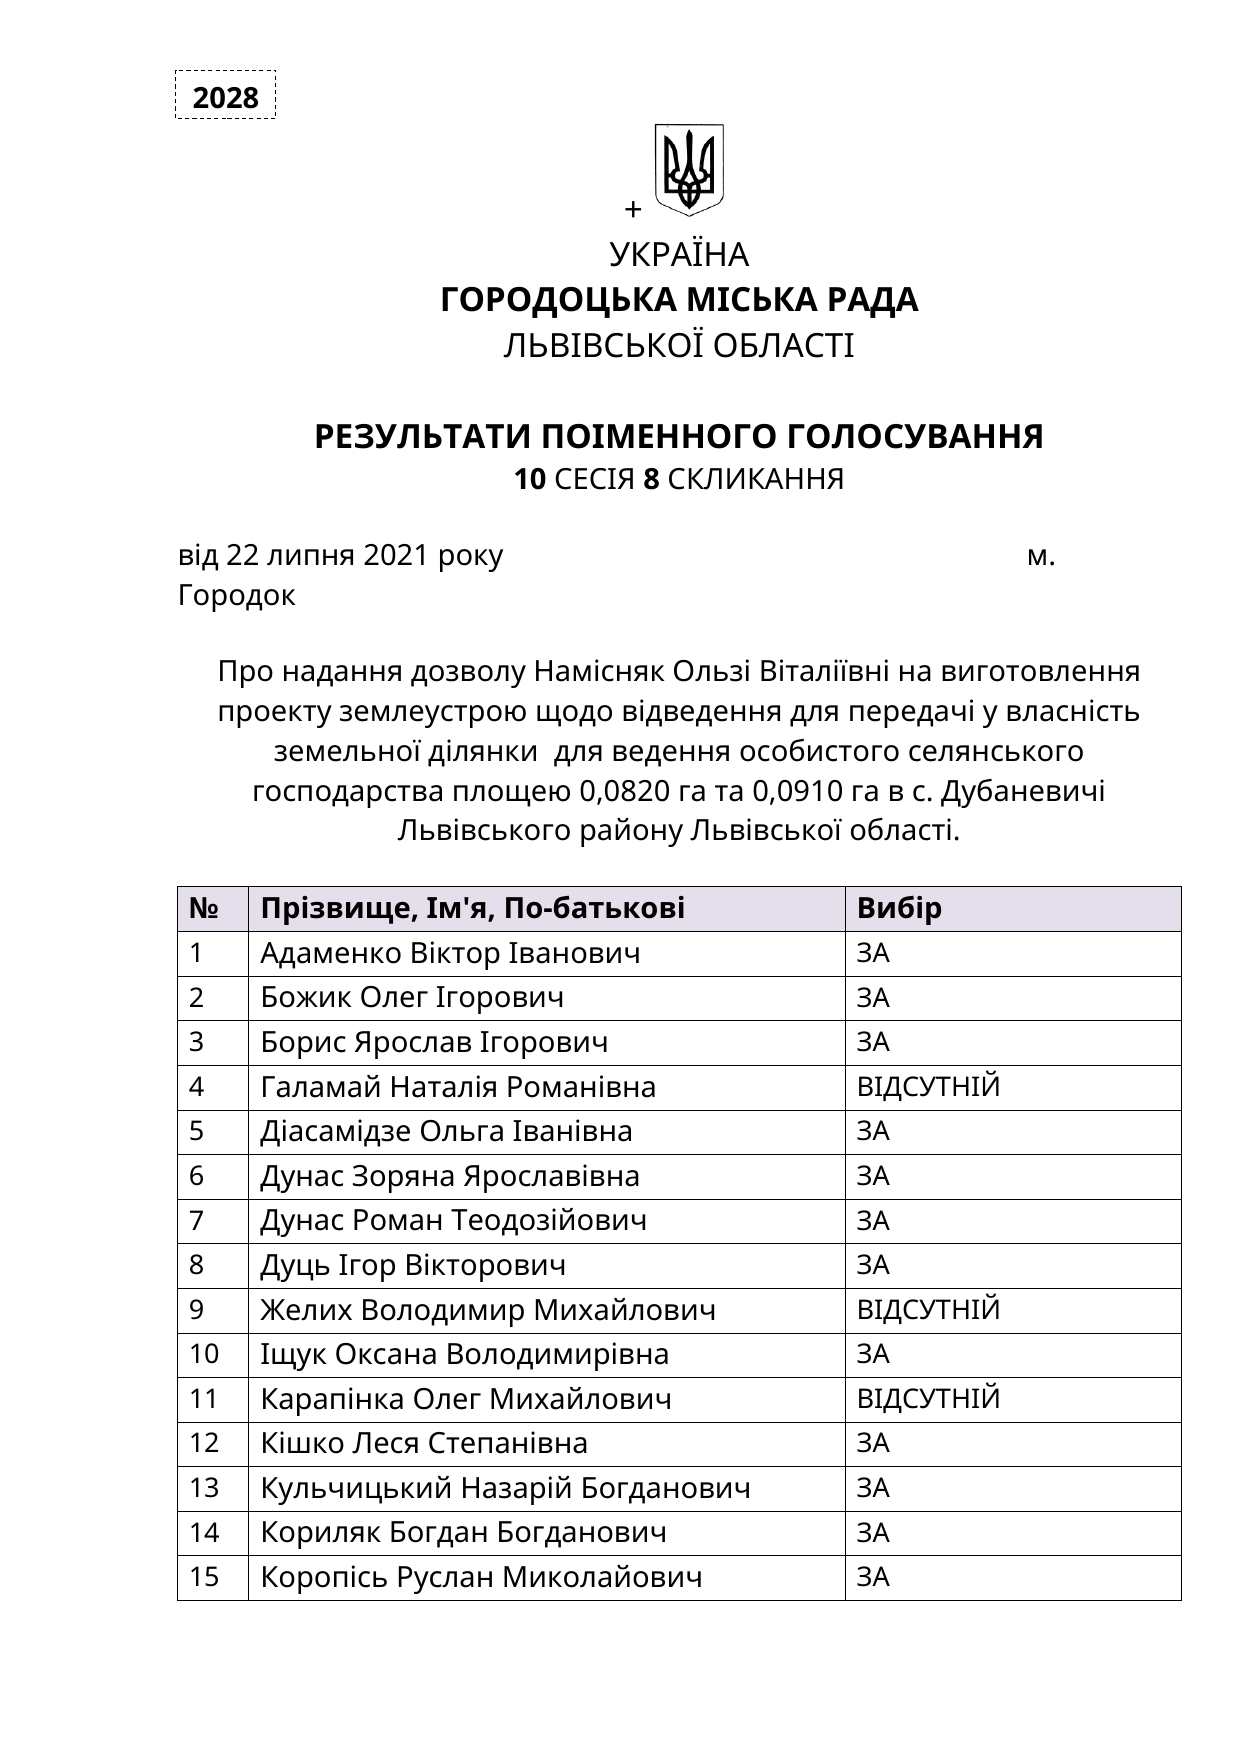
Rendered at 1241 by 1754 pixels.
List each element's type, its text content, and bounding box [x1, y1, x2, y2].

table_cell Дунас Роман Теодозійович [249, 1200, 845, 1243]
table_cell 12 [178, 1423, 248, 1466]
table_cell Дунас Зоряна Ярославівна [249, 1155, 845, 1199]
table_cell ЗА [846, 1467, 1181, 1511]
table_header Прізвище, Ім'я, По-батькові [249, 887, 845, 931]
table_cell ЗА [846, 1244, 1181, 1288]
table_cell 2 [178, 977, 248, 1020]
table_cell Борис Ярослав Ігорович [249, 1021, 845, 1065]
table_cell Галамай Наталія Романівна [249, 1066, 845, 1109]
table_cell ЗА [846, 1334, 1181, 1377]
table_cell 3 [178, 1021, 248, 1065]
table_cell ВІДСУТНІЙ [846, 1066, 1181, 1109]
table_cell ВІДСУТНІЙ [846, 1378, 1181, 1422]
text Про надання дозволу Намісняк Ользі Віталіївні на виготовлення проекту землеустрою щодо відведення для передачі у власність земельної ділянки для ведення особистого селянського господарства площею 0,0820 га та 0,0910 га в с. Дубаневичі Львівського району Львівської області. [177, 651, 1181, 849]
text РЕЗУЛЬТАТИ ПОІМЕННОГО ГОЛОСУВАННЯ [177, 412, 1181, 458]
table_cell ЗА [846, 1512, 1181, 1555]
table_cell Кориляк Богдан Богданович [249, 1512, 845, 1555]
table_cell 7 [178, 1200, 248, 1243]
text ГОРОДОЦЬКА МІСЬКА РАДА [177, 276, 1181, 322]
table_cell ЗА [846, 1021, 1181, 1065]
table_cell 1 [178, 932, 248, 976]
table_cell Адаменко Віктор Іванович [249, 932, 845, 976]
table_cell ЗА [846, 1423, 1181, 1466]
table_cell 5 [178, 1111, 248, 1154]
table_cell Карапінка Олег Михайлович [249, 1378, 845, 1422]
table_cell 14 [178, 1512, 248, 1555]
table_cell 4 [178, 1066, 248, 1109]
table_cell ЗА [846, 977, 1181, 1020]
text УКРАЇНА [177, 231, 1181, 276]
table_cell ЗА [846, 932, 1181, 976]
table_cell Божик Олег Ігорович [249, 977, 845, 1020]
table_header № [178, 887, 248, 931]
table_cell 13 [178, 1467, 248, 1511]
table_cell ВІДСУТНІЙ [846, 1289, 1181, 1332]
text 10 СЕСІЯ 8 СКЛИКАННЯ [177, 458, 1181, 498]
table_cell ЗА [846, 1556, 1181, 1600]
text ЛЬВІВСЬКОЇ ОБЛАСТІ [177, 322, 1181, 367]
table_cell Желих Володимир Михайлович [249, 1289, 845, 1332]
table_cell ЗА [846, 1155, 1181, 1199]
table_cell Коропісь Руслан Миколайович [249, 1556, 845, 1600]
table_cell Іщук Оксана Володимирівна [249, 1334, 845, 1377]
table_cell Кішко Леся Степанівна [249, 1423, 845, 1466]
table_cell 9 [178, 1289, 248, 1332]
table_cell ЗА [846, 1200, 1181, 1243]
table_cell 11 [178, 1378, 248, 1422]
table_cell 6 [178, 1155, 248, 1199]
table_cell Кульчицький Назарій Богданович [249, 1467, 845, 1511]
picture [642, 118, 735, 221]
table_cell Дуць Ігор Вікторович [249, 1244, 845, 1288]
table_cell Діасамідзе Ольга Іванівна [249, 1111, 845, 1154]
table_cell 15 [178, 1556, 248, 1600]
table_cell 8 [178, 1244, 248, 1288]
table_header Вибір [846, 887, 1181, 931]
text + [177, 118, 1181, 231]
text від 22 липня 2021 року м. Городок [177, 534, 1181, 614]
table_cell ЗА [846, 1111, 1181, 1154]
table_cell 10 [178, 1334, 248, 1377]
